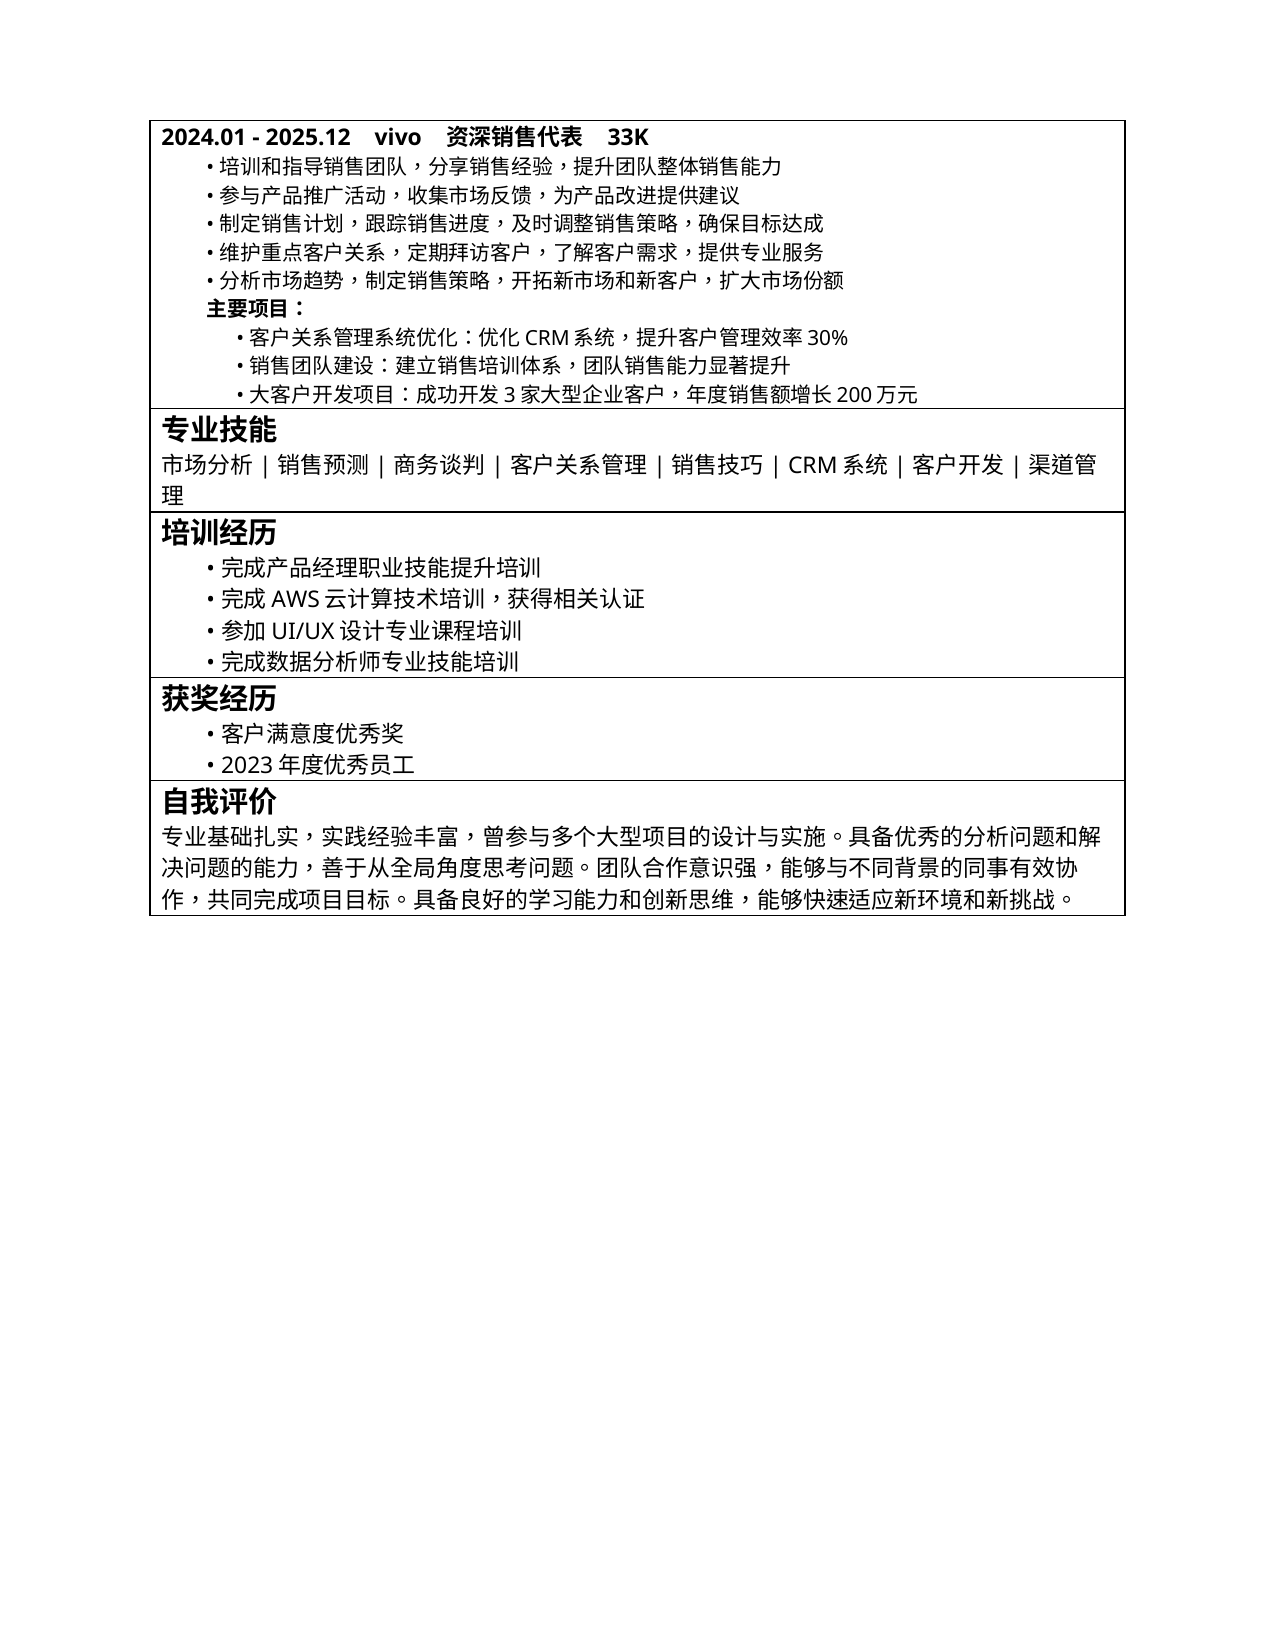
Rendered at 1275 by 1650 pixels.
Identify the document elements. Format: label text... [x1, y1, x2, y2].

table_cell 培训经历 • 完成产品经理职业技能提升培训 • 完成AWS云计算技术培训，获得相关认证 • 参加UI/UX设计专业课程培训 • 完成数据分析师专业技能培训 [151, 513, 1124, 677]
table_cell 自我评价 专业基础扎实，实践经验丰富，曾参与多个大型项目的设计与实施。具备优秀的分析问题和解决问题的能力，善于从全局角度思考问题。团队合作意识强，能够与不同背景的同事有效协作，共同完成项目目标。具备良好的学习能力和创新思维，能够快速适应新环境和新挑战。 [151, 781, 1124, 915]
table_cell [151, 121, 1124, 408]
table_cell 专业技能 市场分析 | 销售预测 | 商务谈判 | 客户关系管理 | 销售技巧 | CRM系统 | 客户开发 | 渠道管理 [151, 409, 1124, 511]
table_cell 获奖经历 • 客户满意度优秀奖 • 2023年度优秀员工 [151, 678, 1124, 780]
